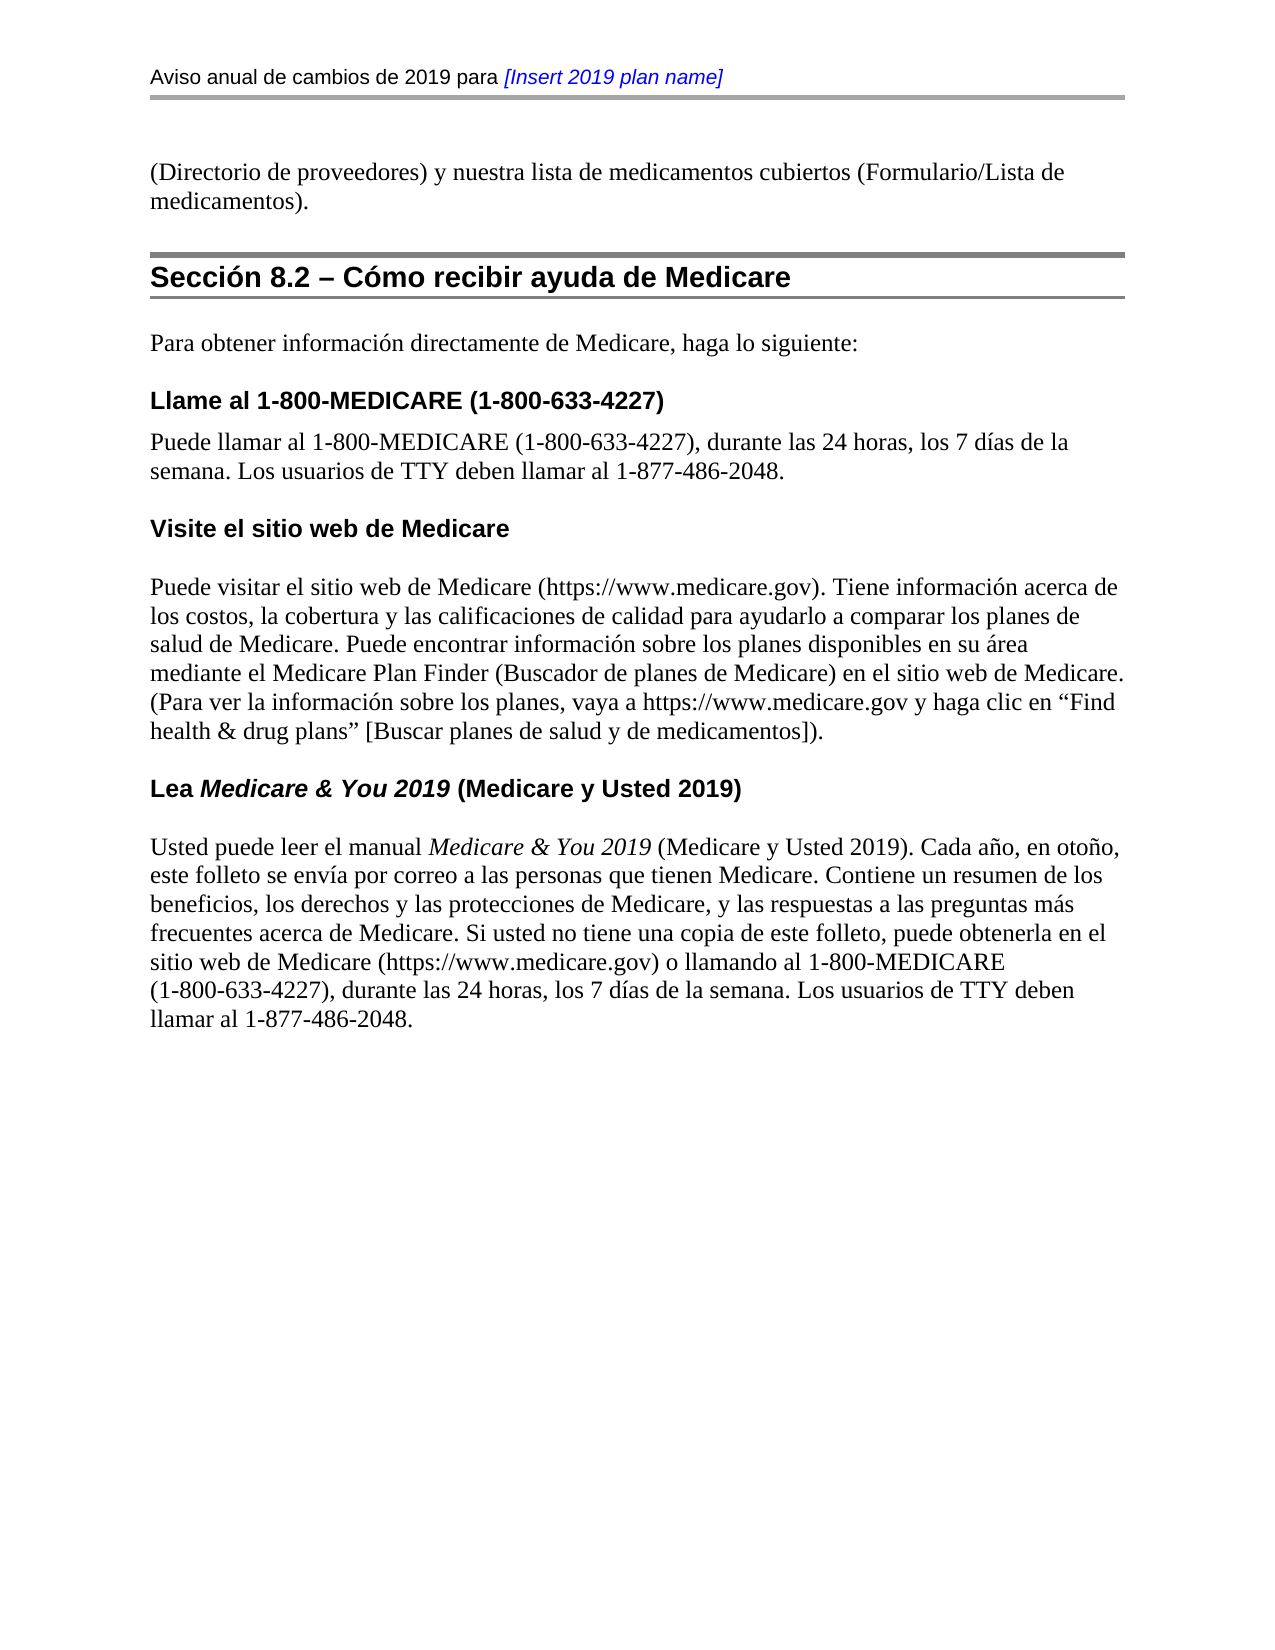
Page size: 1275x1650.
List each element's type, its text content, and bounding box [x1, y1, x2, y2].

subtitle Lea Medicare & You 2019 (Medicare y Usted 2019) [150, 774, 1125, 802]
subtitle Para obtener información directamente de Medicare, haga lo siguiente: [150, 328, 1125, 357]
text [150, 157, 1125, 214]
subtitle Sección 8.2 – Cómo recibir ayuda de Medicare [150, 258, 1125, 296]
subtitle Puede llamar al 1-800-MEDICARE (1-800-633-4227), durante las 24 horas, los 7 días de la semana. Los usuarios de TTY deben llamar al 1-877-486-2048. [150, 427, 1134, 485]
subtitle Visite el sitio web de Medicare [150, 514, 1125, 543]
subtitle Llame al 1-800-MEDICARE (1-800-633-4227) [150, 386, 1125, 415]
text Puede visitar el sitio web de Medicare (https://www.medicare.gov). Tiene información acerca de los costos, la cobertura y las calificaciones de calidad para ayudarlo a comparar los planes de salud de Medicare. Puede encontrar información sobre los planes disponibles en su área mediante el Medicare Plan Finder (Buscador de planes de Medicare) en el sitio web de Medicare. (Para ver la información sobre los planes, vaya a https://www.medicare.gov y haga clic en “Find health & drug plans” [Buscar planes de salud y de medicamentos]). [150, 572, 1125, 744]
text Usted puede leer el manual Medicare & You 2019 (Medicare y Usted 2019). Cada año, en otoño, este folleto se envía por correo a las personas que tienen Medicare. Contiene un resumen de los beneficios, los derechos y las protecciones de Medicare, y las respuestas a las preguntas más frecuentes acerca de Medicare. Si usted no tiene una copia de este folleto, puede obtenerla en el sitio web de Medicare (https://www.medicare.gov) o llamando al 1-800-MEDICARE (1-800-633-4227), durante las 24 horas, los 7 días de la semana. Los usuarios de TTY deben llamar al 1-877-486-2048. [150, 832, 1125, 1033]
